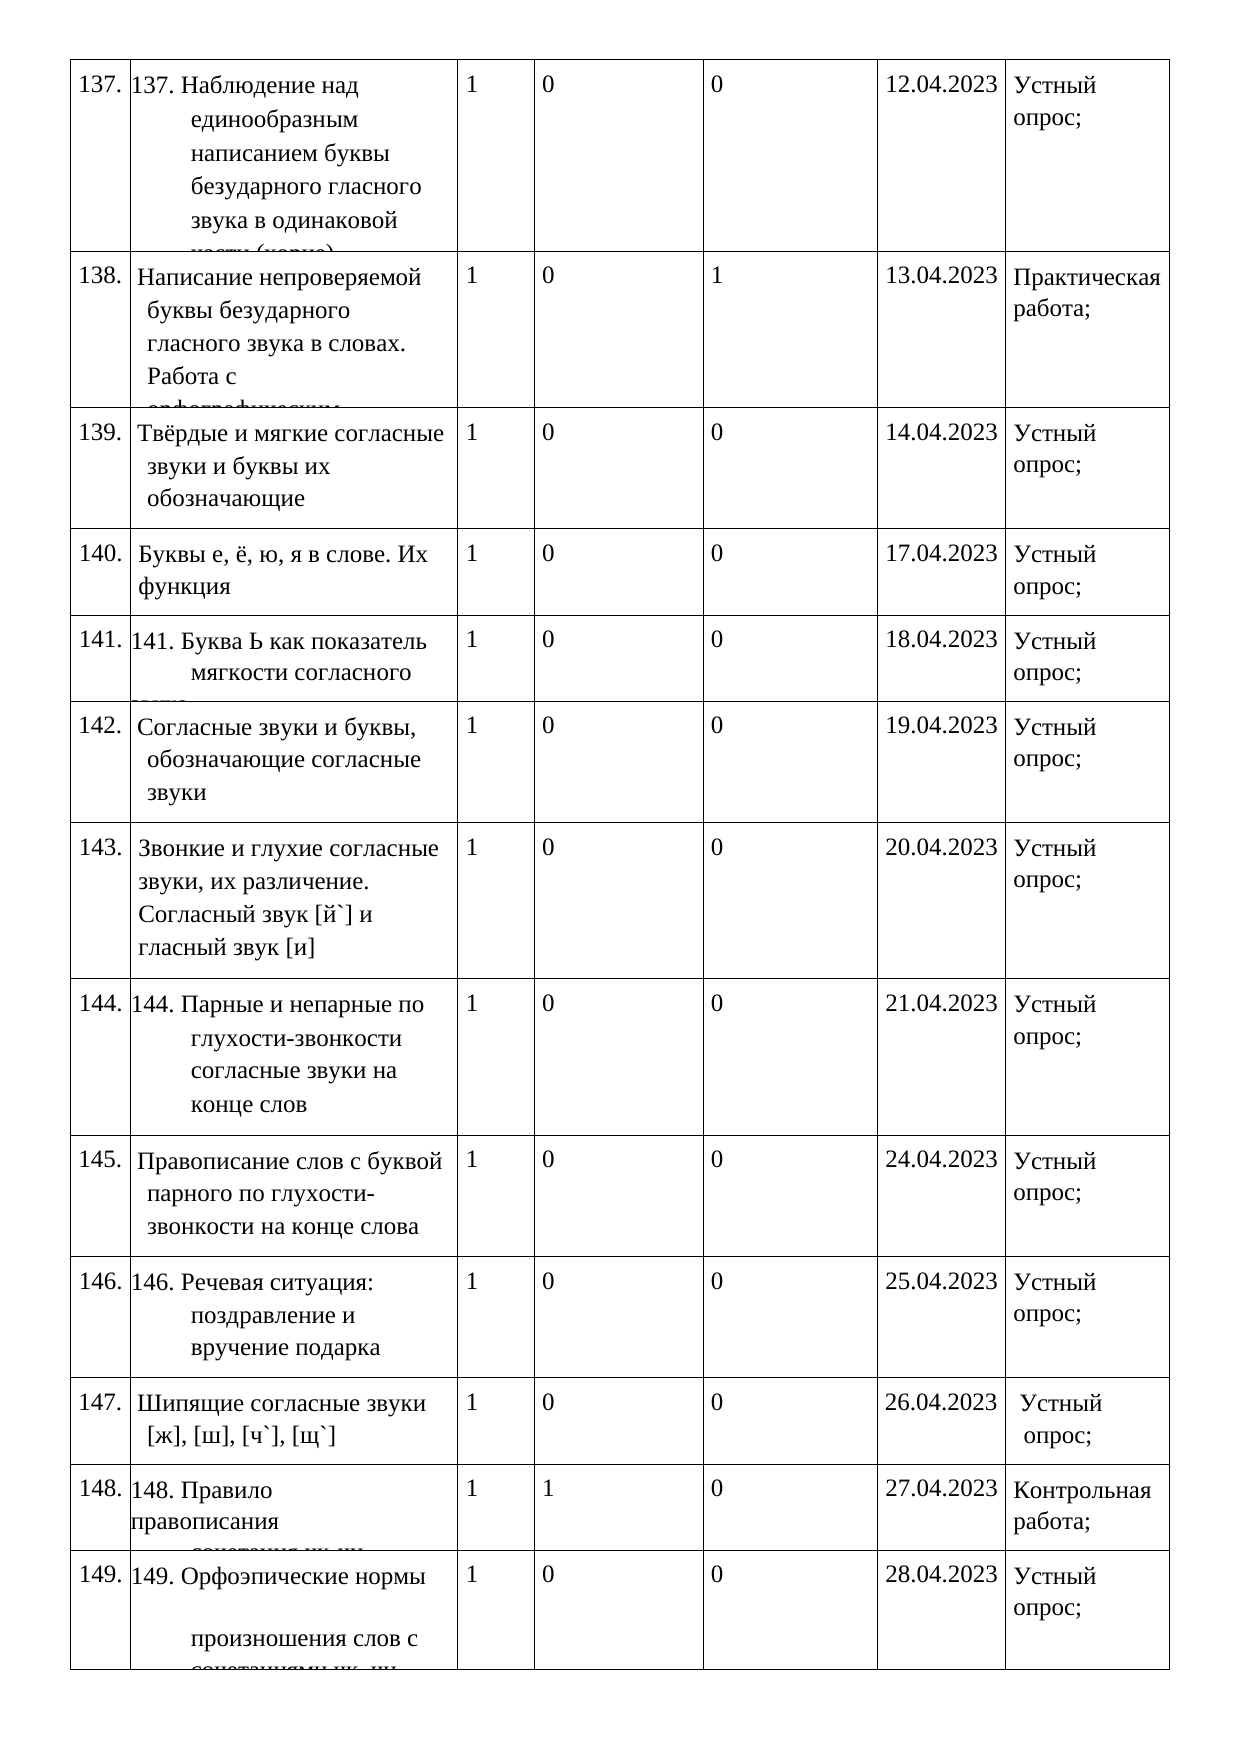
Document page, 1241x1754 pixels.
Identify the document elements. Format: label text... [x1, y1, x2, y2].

table_cell 1 [458, 529, 534, 614]
table_cell 147. [71, 1378, 130, 1463]
table_cell 138. [71, 252, 130, 407]
table_cell 0 [535, 1378, 703, 1463]
table_cell Устный опрос; [1006, 529, 1169, 614]
table_cell 139. [71, 408, 130, 528]
table_cell 19.04.2023 [878, 702, 1005, 822]
table_cell 1 [704, 252, 877, 407]
table_cell 0 [704, 1551, 877, 1669]
table_cell 1 [458, 702, 534, 822]
table_cell Правописание слов с буквой парного по глухости- звонкости на конце слова [131, 1136, 457, 1256]
table_cell 17.04.2023 [878, 529, 1005, 614]
table_cell Практическая работа; [1006, 252, 1169, 407]
table_cell 0 [535, 1257, 703, 1377]
table_cell 1 [458, 823, 534, 978]
table_cell 1 [458, 1465, 534, 1550]
table_header 137. Наблюдение над единообразным написанием буквы безударного гласного звука в одинаковой части (корне) однокоренных слова [131, 60, 457, 251]
table_cell Устный опрос; [1006, 1378, 1169, 1463]
table_cell 0 [704, 979, 877, 1134]
table_cell Шипящие согласные звуки [ж], [ш], [ч`], [щ`] [131, 1378, 457, 1463]
table_cell Написание непроверяемой буквы безударного гласного звука в словах. Работа с орфографическим словарём [131, 252, 457, 407]
table_cell 0 [535, 1136, 703, 1256]
table_cell Контрольная работа; [1006, 1465, 1169, 1550]
table_cell Согласные звуки и буквы, обозначающие согласные звуки [131, 702, 457, 822]
table_cell 0 [704, 1465, 877, 1550]
table_cell 0 [535, 1551, 703, 1669]
table_cell 144. Парные и непарные по глухости-звонкости согласные звуки на конце слов [131, 979, 457, 1134]
table_cell Устный опрос; [1006, 823, 1169, 978]
table_cell 144. [71, 979, 130, 1134]
table_cell Устный опрос; [1006, 1136, 1169, 1256]
table_cell 146. Речевая ситуация: поздравление и вручение подарка [131, 1257, 457, 1377]
table_header 0 [704, 60, 877, 251]
table_cell 21.04.2023 [878, 979, 1005, 1134]
table_cell 140. [71, 529, 130, 614]
table_cell 27.04.2023 [878, 1465, 1005, 1550]
table_cell 146. [71, 1257, 130, 1377]
table_cell 1 [458, 616, 534, 701]
table_cell 1 [458, 252, 534, 407]
table_cell 141. Буква Ь как показатель мягкости согласного звука [131, 616, 457, 701]
table_header 1 [458, 60, 534, 251]
table_cell 20.04.2023 [878, 823, 1005, 978]
table_cell 1 [458, 979, 534, 1134]
table_cell 18.04.2023 [878, 616, 1005, 701]
table_cell 0 [535, 408, 703, 528]
table_cell 0 [704, 616, 877, 701]
table_cell 0 [535, 529, 703, 614]
table_cell 28.04.2023 [878, 1551, 1005, 1669]
table_cell Буквы е, ё, ю, я в слове. Их функция [131, 529, 457, 614]
table_header 137. [71, 60, 130, 251]
table_cell 1 [458, 1136, 534, 1256]
table_cell Звонкие и глухие согласные звуки, их различение. Согласный звук [й`] и гласный звук [и] [131, 823, 457, 978]
table_header 12.04.2023 [878, 60, 1005, 251]
table_cell Устный опрос; [1006, 702, 1169, 822]
table_header Устный опрос; [1006, 60, 1169, 251]
table_cell Устный опрос; [1006, 616, 1169, 701]
table_cell 1 [458, 1378, 534, 1463]
table_header 0 [535, 60, 703, 251]
table_cell 148. Правило правописания сочетания чк-чн, чт, щн [131, 1465, 457, 1550]
table_cell 1 [458, 408, 534, 528]
table_cell Устный опрос; [1006, 408, 1169, 528]
table_cell 14.04.2023 [878, 408, 1005, 528]
table_cell 25.04.2023 [878, 1257, 1005, 1377]
table_cell 0 [704, 1257, 877, 1377]
table_cell 142. [71, 702, 130, 822]
table_cell 149. Орфоэпические нормы произношения слов с сочетаниями чк, чн, чт, щн [131, 1551, 457, 1669]
table_cell 0 [535, 616, 703, 701]
table_cell Твёрдые и мягкие согласные звуки и буквы их обозначающие [131, 408, 457, 528]
table_cell 0 [535, 823, 703, 978]
table_cell 1 [535, 1465, 703, 1550]
table_cell 0 [535, 702, 703, 822]
table_cell 149. [71, 1551, 130, 1669]
table_cell 145. [71, 1136, 130, 1256]
table_cell 143. [71, 823, 130, 978]
table_cell 1 [458, 1551, 534, 1669]
table_cell 0 [535, 252, 703, 407]
table_cell 0 [535, 979, 703, 1134]
table_cell 1 [458, 1257, 534, 1377]
table_cell Устный опрос; [1006, 1551, 1169, 1669]
table_cell 24.04.2023 [878, 1136, 1005, 1256]
table_cell Устный опрос; [1006, 1257, 1169, 1377]
table_cell 0 [704, 702, 877, 822]
table_cell 26.04.2023 [878, 1378, 1005, 1463]
table_cell 0 [704, 408, 877, 528]
table_cell 148. [71, 1465, 130, 1550]
table_cell 0 [704, 1378, 877, 1463]
table_cell 0 [704, 529, 877, 614]
table_cell 141. [71, 616, 130, 701]
table_cell 0 [704, 823, 877, 978]
table_cell Устный опрос; [1006, 979, 1169, 1134]
table_cell 13.04.2023 [878, 252, 1005, 407]
table_cell 0 [704, 1136, 877, 1256]
